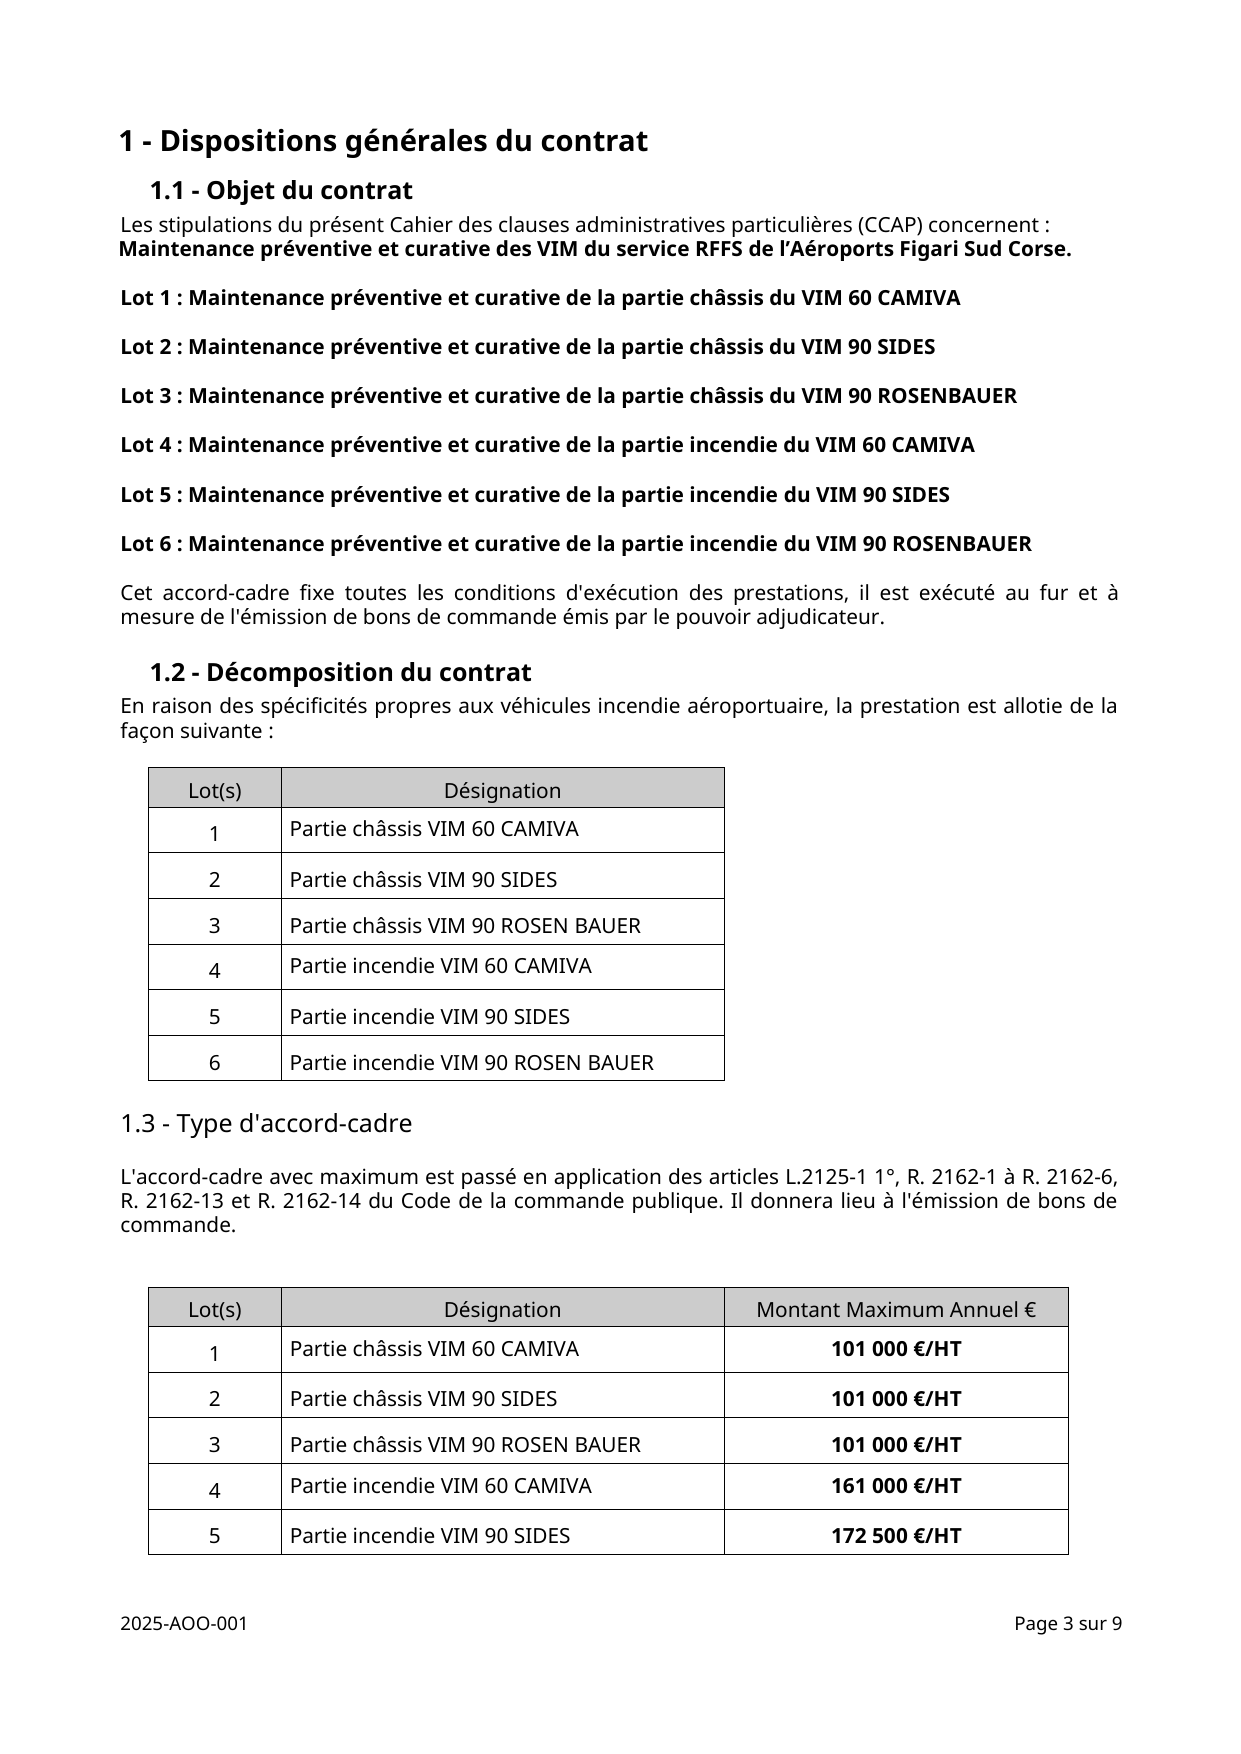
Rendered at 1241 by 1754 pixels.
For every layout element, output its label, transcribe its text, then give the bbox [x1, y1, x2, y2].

table_cell Partie incendie VIM 60 CAMIVA [282, 945, 724, 989]
table_cell Partie châssis VIM 90 ROSEN BAUER [282, 1418, 724, 1463]
table_header Désignation [282, 1288, 724, 1326]
text En raison des spécificités propres aux véhicules incendie aéroportuaire, la prestation est allotie de la façon suivante : [120, 695, 1120, 743]
table_cell 1 [149, 808, 281, 852]
table_cell Partie châssis VIM 90 SIDES [282, 1373, 724, 1417]
table_header Lot(s) [149, 768, 281, 807]
table_header Désignation [282, 768, 724, 807]
table_cell 5 [149, 1510, 281, 1554]
text Lot 4 : Maintenance préventive et curative de la partie incendie du VIM 60 CAMIVA [120, 433, 1120, 458]
table_cell 172 500 €/HT [725, 1510, 1068, 1554]
table_header Montant Maximum Annuel € [725, 1288, 1068, 1326]
text Cet accord-cadre fixe toutes les conditions d'exécution des prestations, il est exécuté au fur et à mesure de l'émission de bons de commande émis par le pouvoir adjudicateur. [120, 581, 1120, 629]
table_cell Partie incendie VIM 60 CAMIVA [282, 1464, 724, 1508]
text L'accord-cadre avec maximum est passé en application des articles L.2125-1 1°, R. 2162-1 à R. 2162-6, R. 2162-13 et R. 2162-14 du Code de la commande publique. Il donnera lieu à l'émission de bons de commande. [120, 1165, 1120, 1237]
table_cell 2 [149, 1373, 281, 1417]
table_cell 1 [149, 1327, 281, 1372]
table_cell Partie incendie VIM 90 SIDES [282, 1510, 724, 1554]
table_cell 101 000 €/HT [725, 1327, 1068, 1372]
subtitle 1 - Dispositions générales du contrat [118, 120, 1122, 160]
table_cell 161 000 €/HT [725, 1464, 1068, 1508]
text Les stipulations du présent Cahier des clauses administratives particulières (CCAP) concernent : [120, 213, 1120, 237]
text Lot 1 : Maintenance préventive et curative de la partie châssis du VIM 60 CAMIVA [120, 286, 1120, 310]
text Lot 6 : Maintenance préventive et curative de la partie incendie du VIM 90 ROSENBAUER [120, 532, 1120, 556]
table_cell Partie châssis VIM 90 ROSEN BAUER [282, 899, 724, 943]
table_cell 101 000 €/HT [725, 1418, 1068, 1463]
table_cell Partie châssis VIM 60 CAMIVA [282, 1327, 724, 1372]
table_cell Partie châssis VIM 90 SIDES [282, 853, 724, 898]
text 1.3 - Type d'accord-cadre [120, 1106, 1120, 1140]
text Lot 5 : Maintenance préventive et curative de la partie incendie du VIM 90 SIDES [120, 483, 1120, 507]
table_cell Partie châssis VIM 60 CAMIVA [282, 808, 724, 852]
text Lot 2 : Maintenance préventive et curative de la partie châssis du VIM 90 SIDES [120, 335, 1120, 359]
subtitle 1.2 - Décomposition du contrat [149, 654, 1120, 688]
table_cell 101 000 €/HT [725, 1373, 1068, 1417]
table_cell 4 [149, 1464, 281, 1508]
table_cell 3 [149, 899, 281, 943]
table_cell 6 [149, 1036, 281, 1080]
table_cell 4 [149, 945, 281, 989]
table_header Lot(s) [149, 1288, 281, 1326]
table_cell Partie incendie VIM 90 SIDES [282, 990, 724, 1035]
subtitle 1.1 - Objet du contrat [149, 172, 1120, 206]
text Maintenance préventive et curative des VIM du service RFFS de l’Aéroports Figari Sud Corse. [118, 237, 1120, 261]
table_cell 5 [149, 990, 281, 1035]
table_cell 3 [149, 1418, 281, 1463]
table_cell 2 [149, 853, 281, 898]
table_cell Partie incendie VIM 90 ROSEN BAUER [282, 1036, 724, 1080]
text Lot 3 : Maintenance préventive et curative de la partie châssis du VIM 90 ROSENBAUER [120, 384, 1120, 408]
